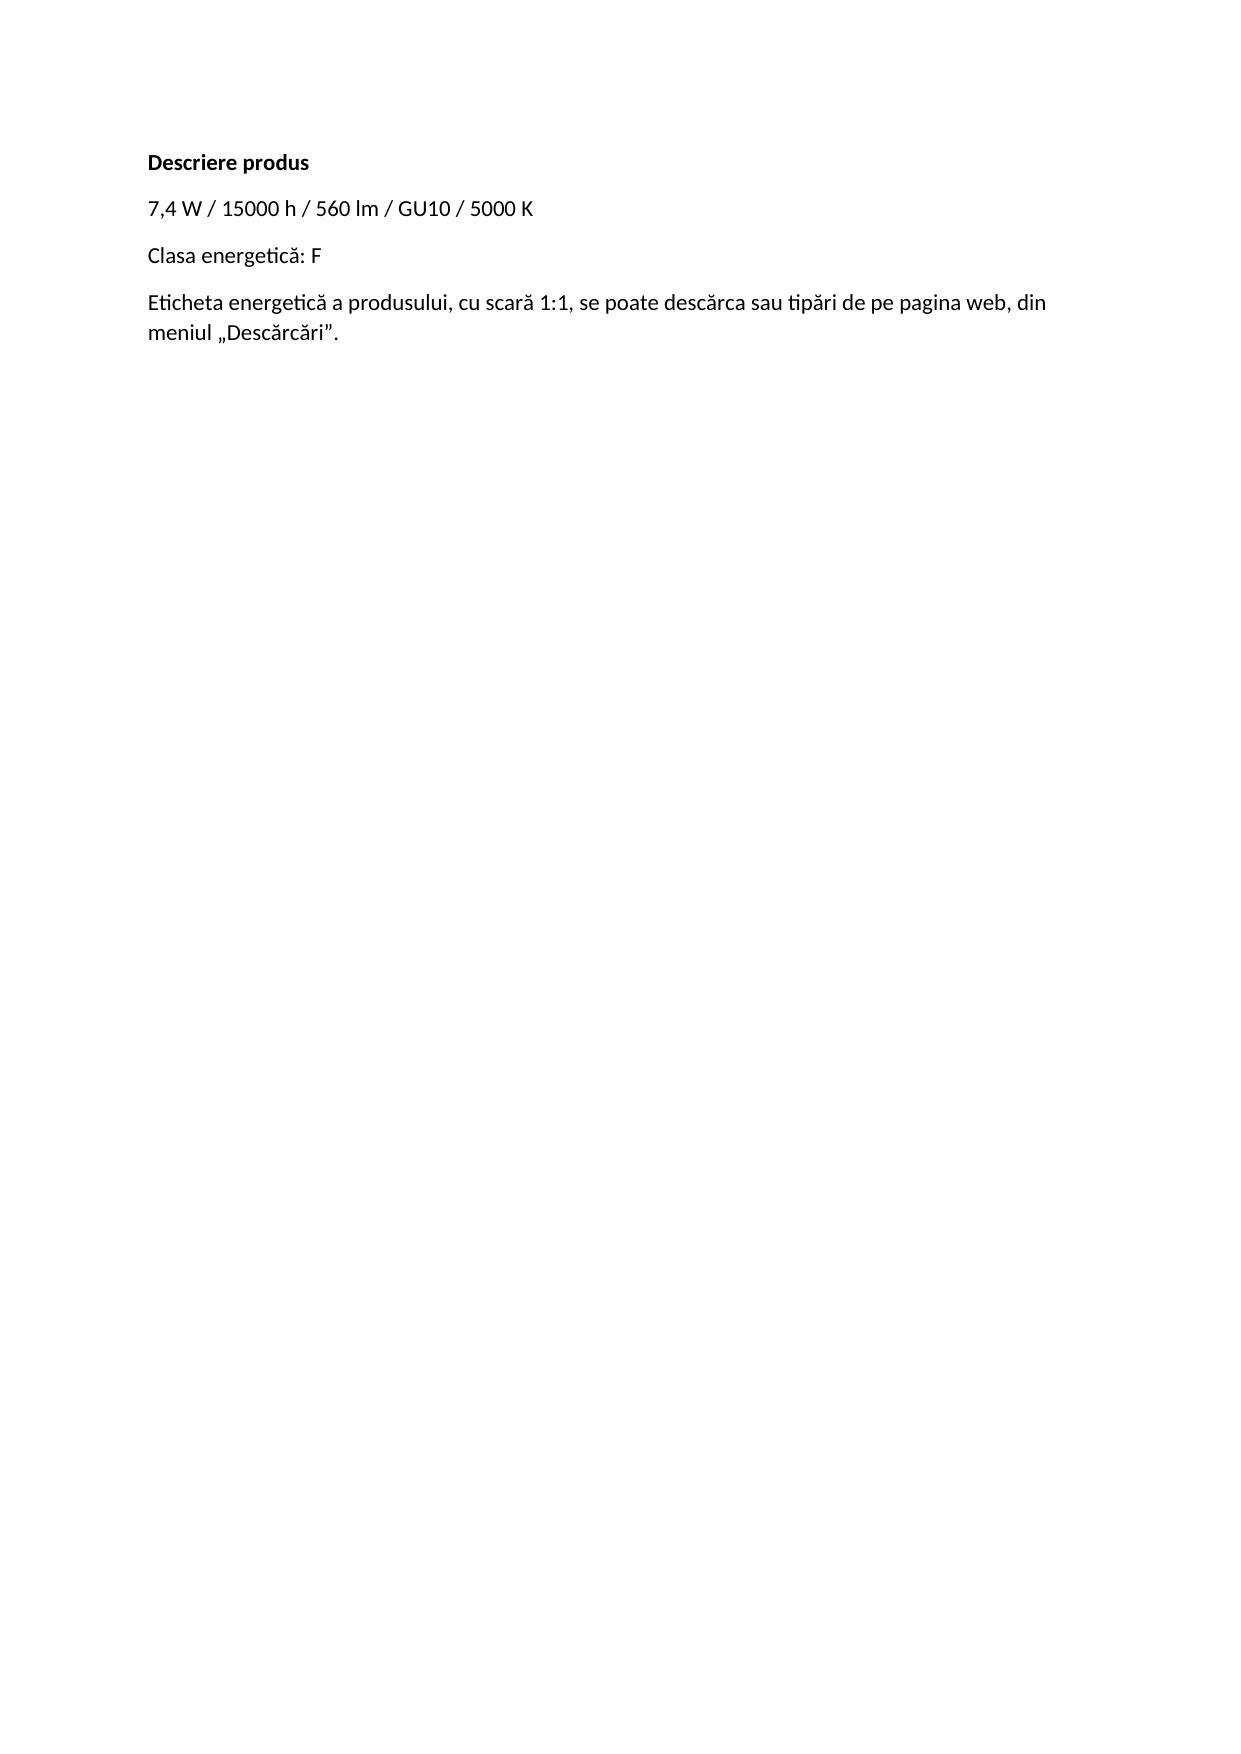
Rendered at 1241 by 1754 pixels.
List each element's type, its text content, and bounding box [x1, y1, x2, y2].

text Descriere produs [148, 148, 1093, 176]
text 7,4 W / 15000 h / 560 lm / GU10 / 5000 K [148, 194, 1093, 222]
text Eticheta energetică a produsului, cu scară 1:1, se poate descărca sau tipări de pe pagina web, din meniul „Descărcări”. [148, 288, 1093, 346]
text Clasa energetică: F [148, 241, 1093, 269]
